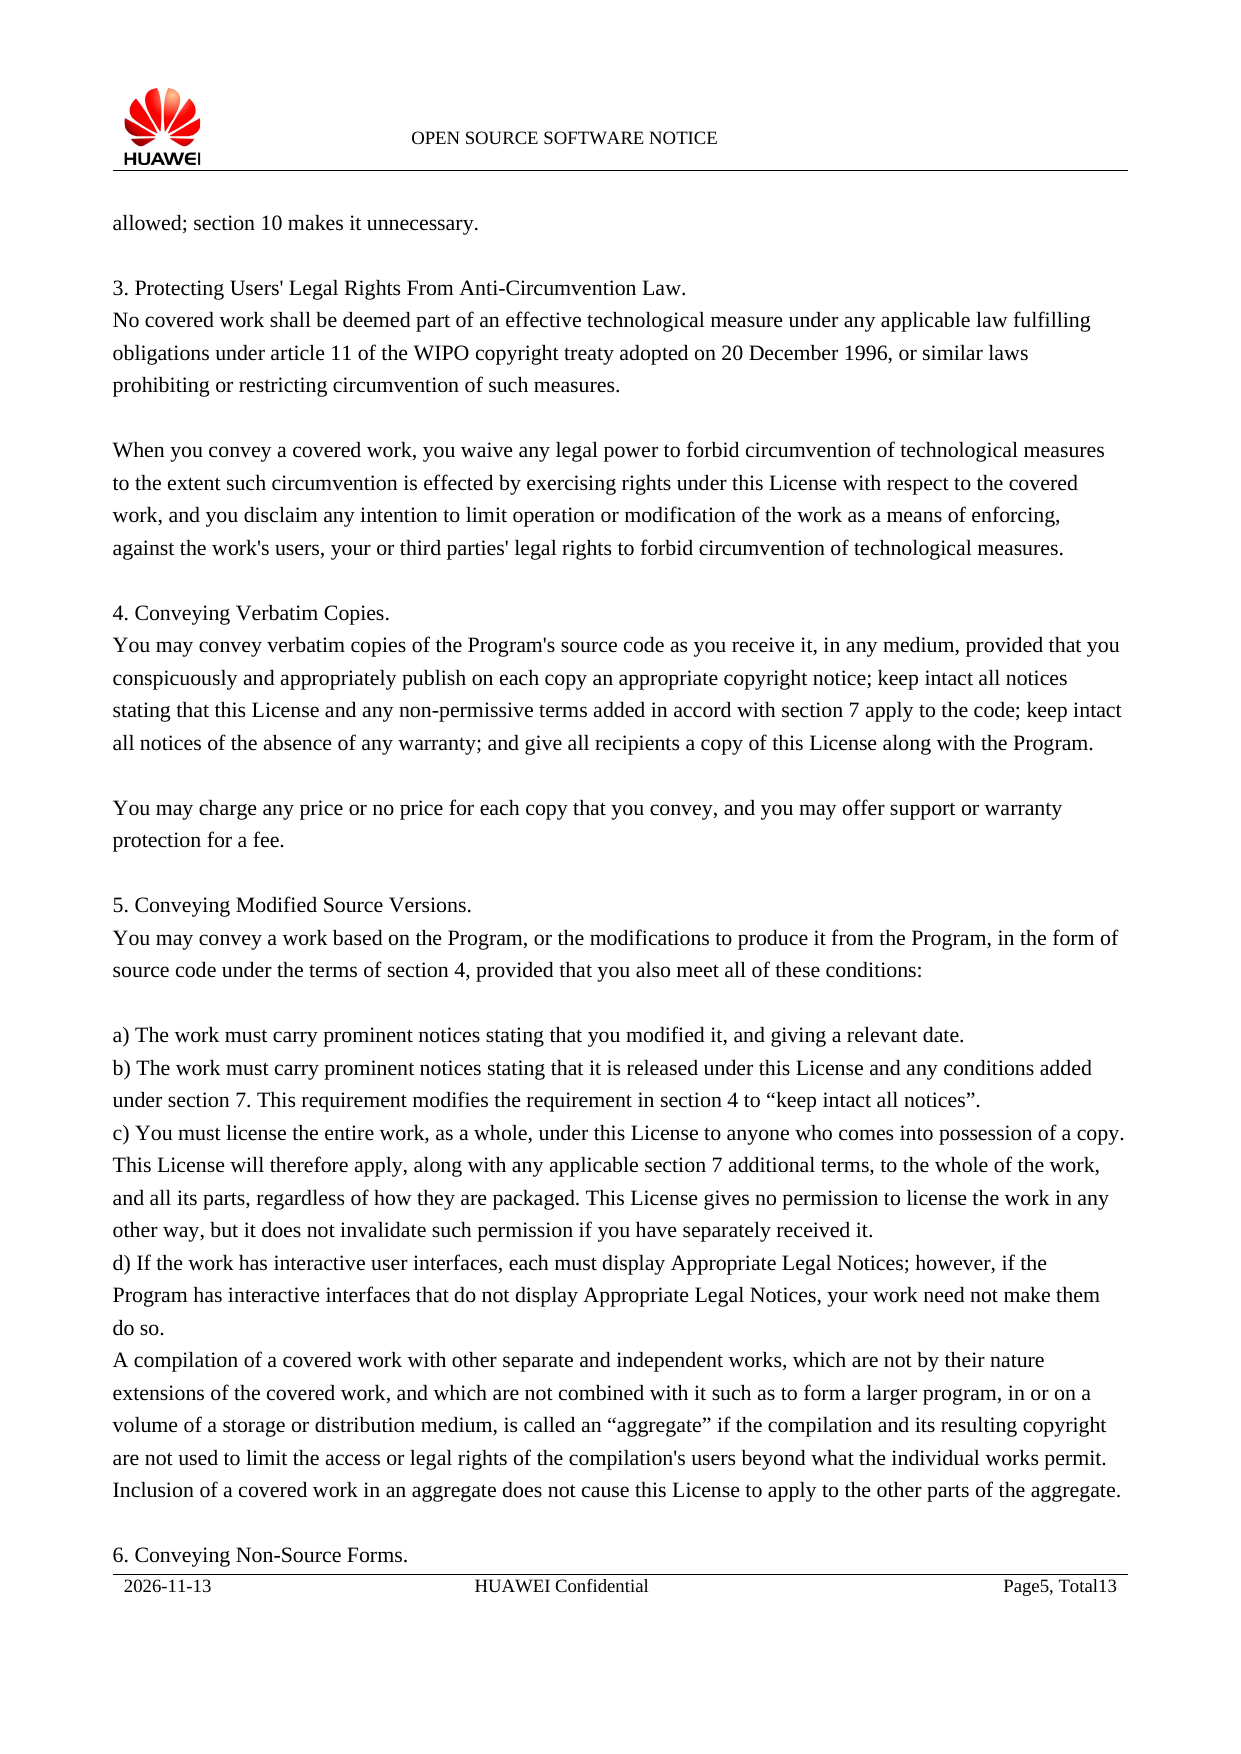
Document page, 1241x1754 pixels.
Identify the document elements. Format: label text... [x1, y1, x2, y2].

picture [124, 88, 201, 165]
